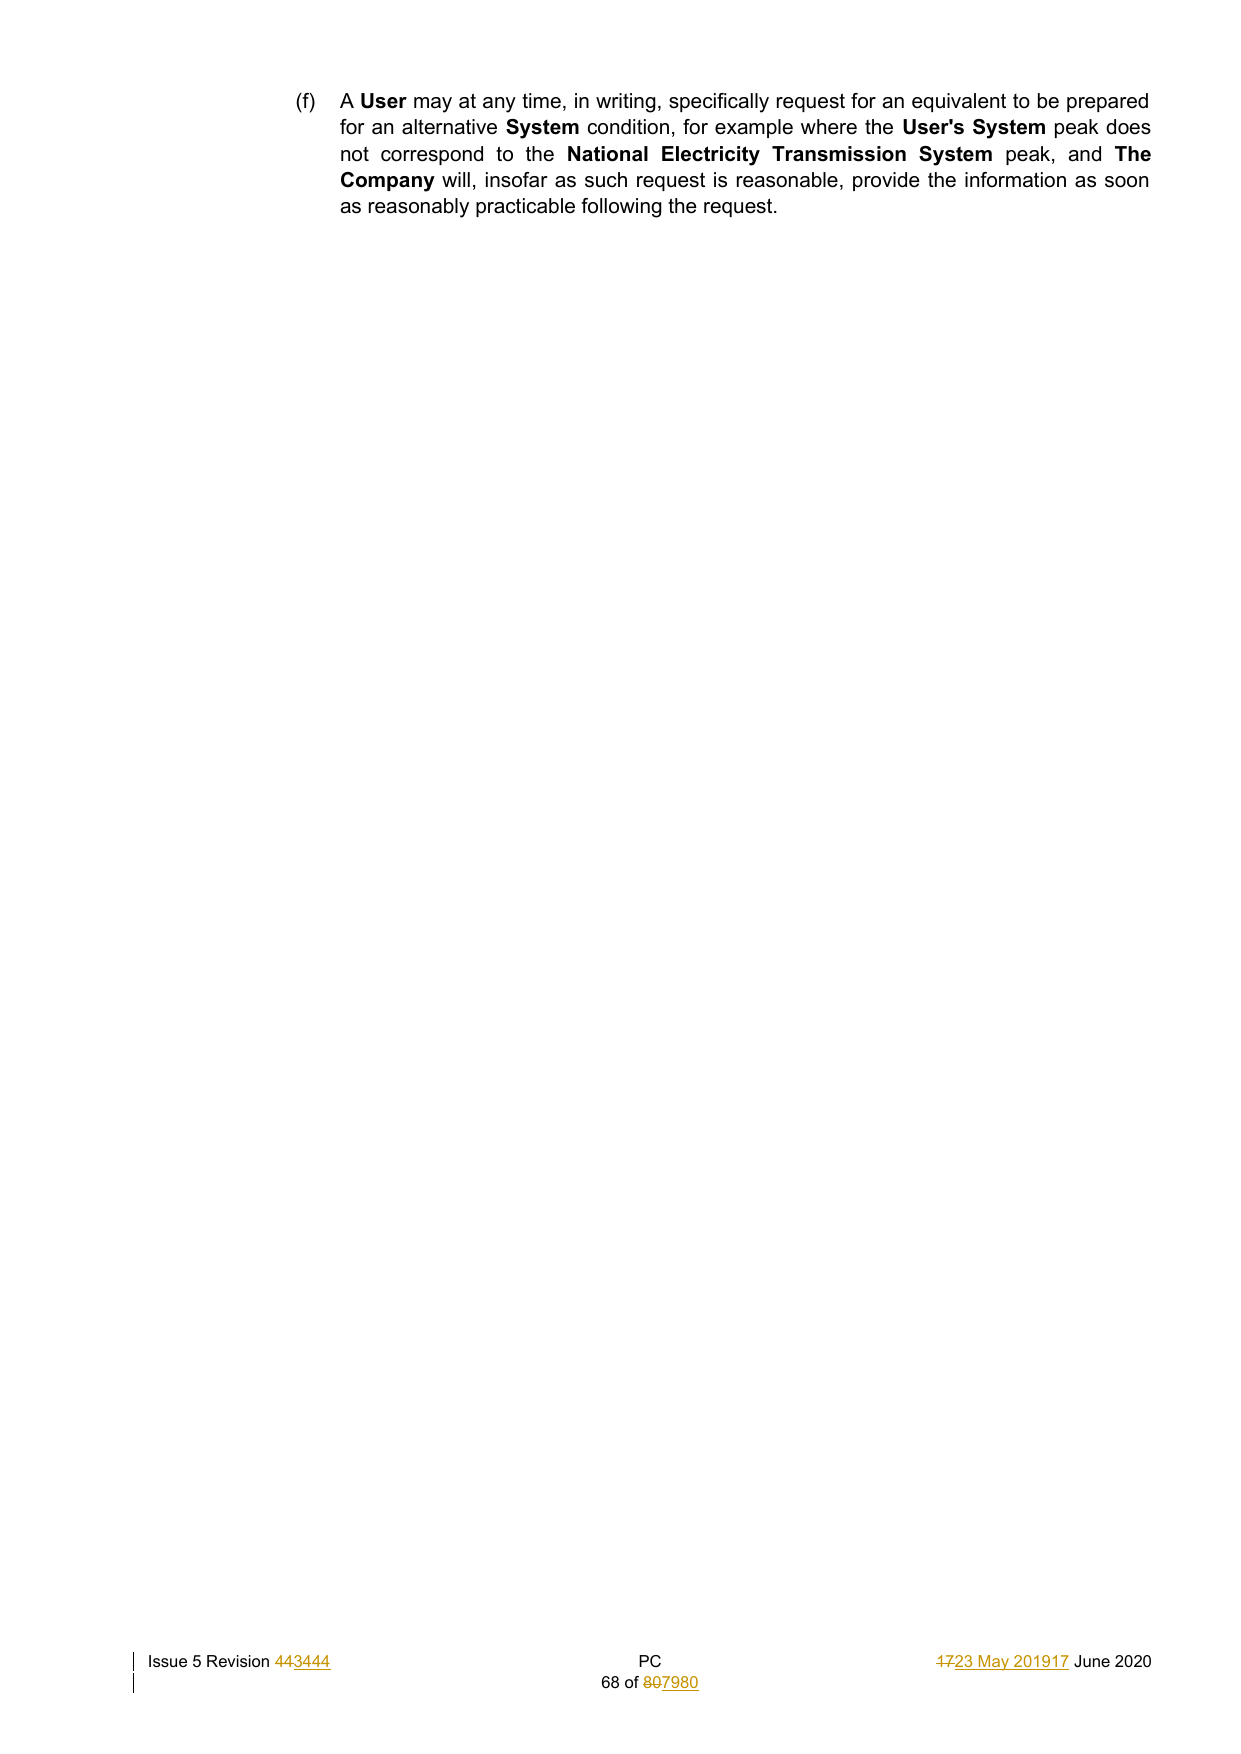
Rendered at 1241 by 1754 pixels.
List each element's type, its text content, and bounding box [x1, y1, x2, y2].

text (f) A User may at any time, in writing, specifically request for an equivalent to be prepared for an alternative System condition, for example where the User's System peak does not correspond to the National Electricity Transmission System peak, and The Company will, insofar as such request is reasonable, provide the information as soon as reasonably practicable following the request. [295, 89, 1152, 218]
